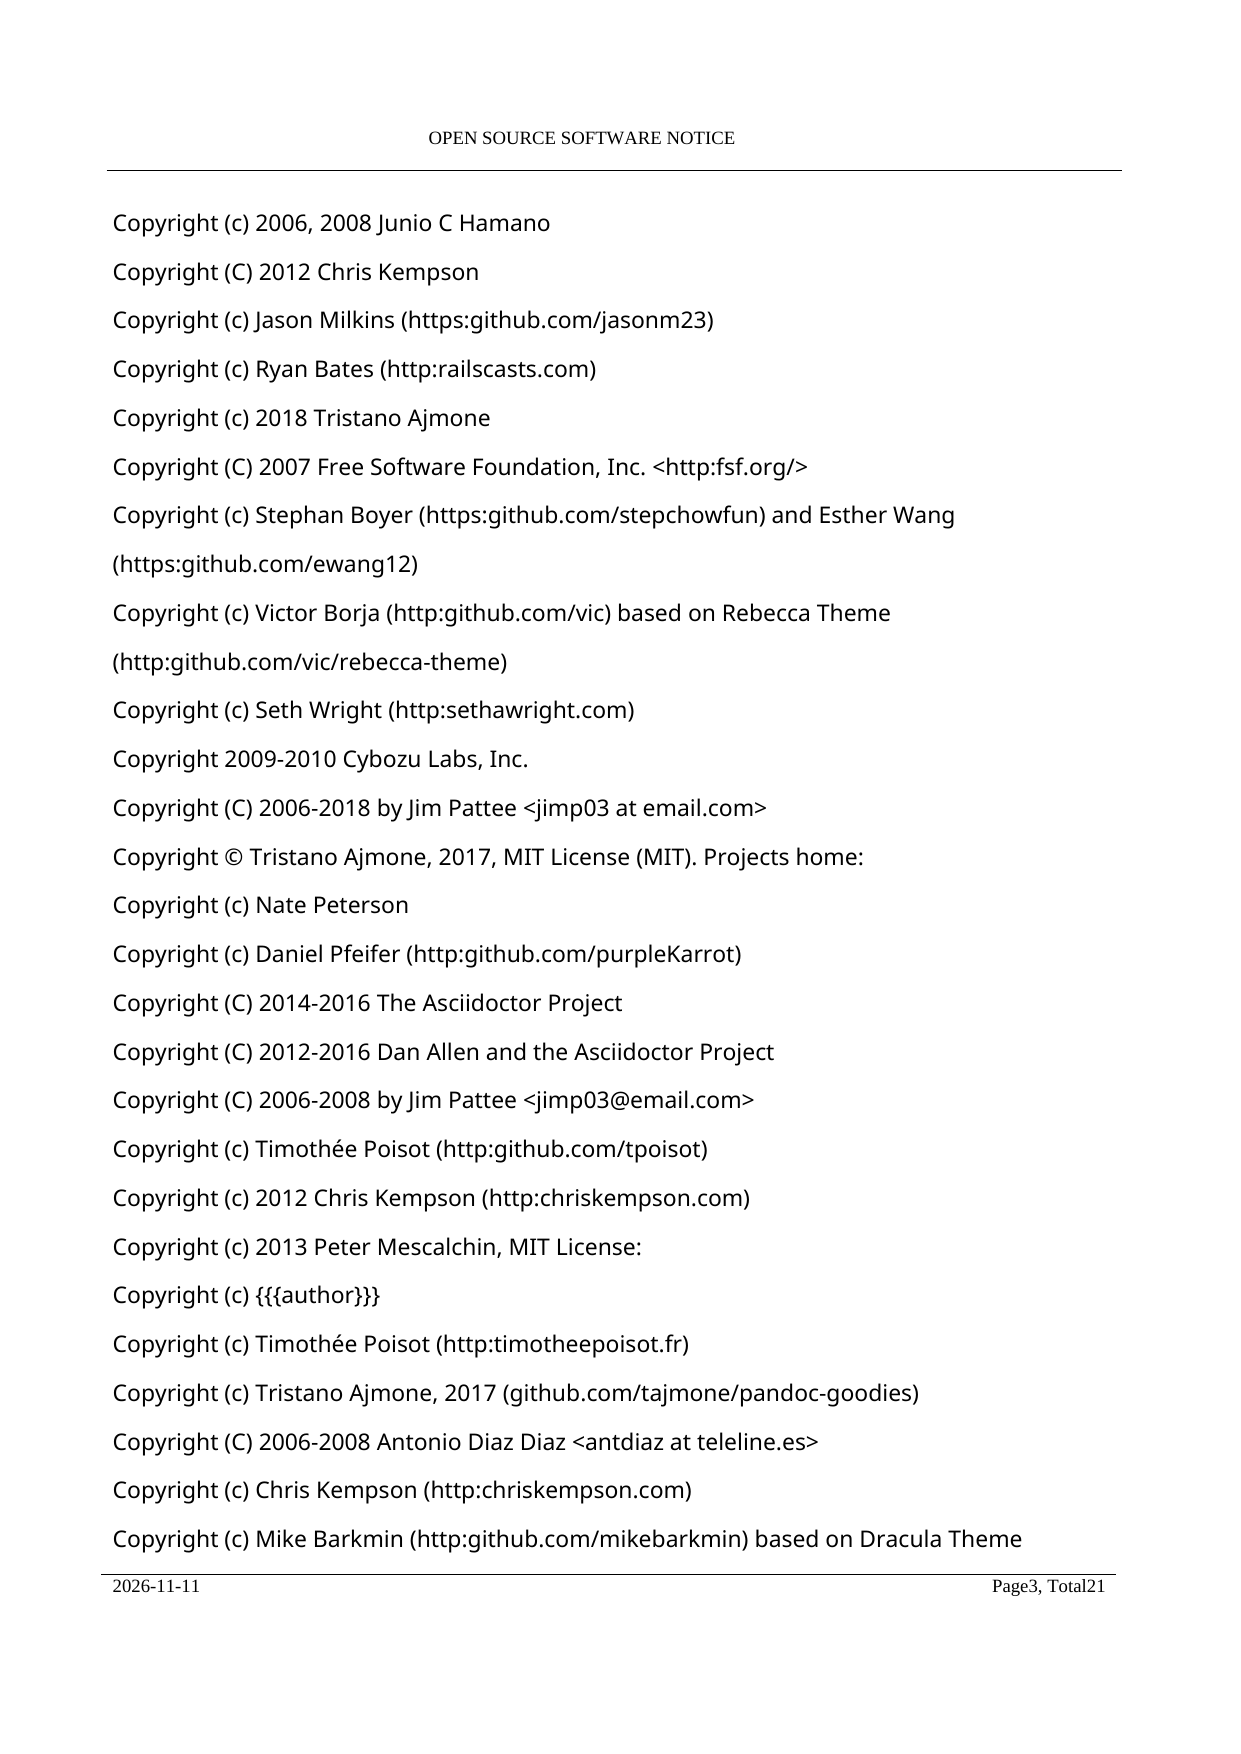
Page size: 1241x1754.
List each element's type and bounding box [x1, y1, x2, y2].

text [112, 206, 1128, 1555]
